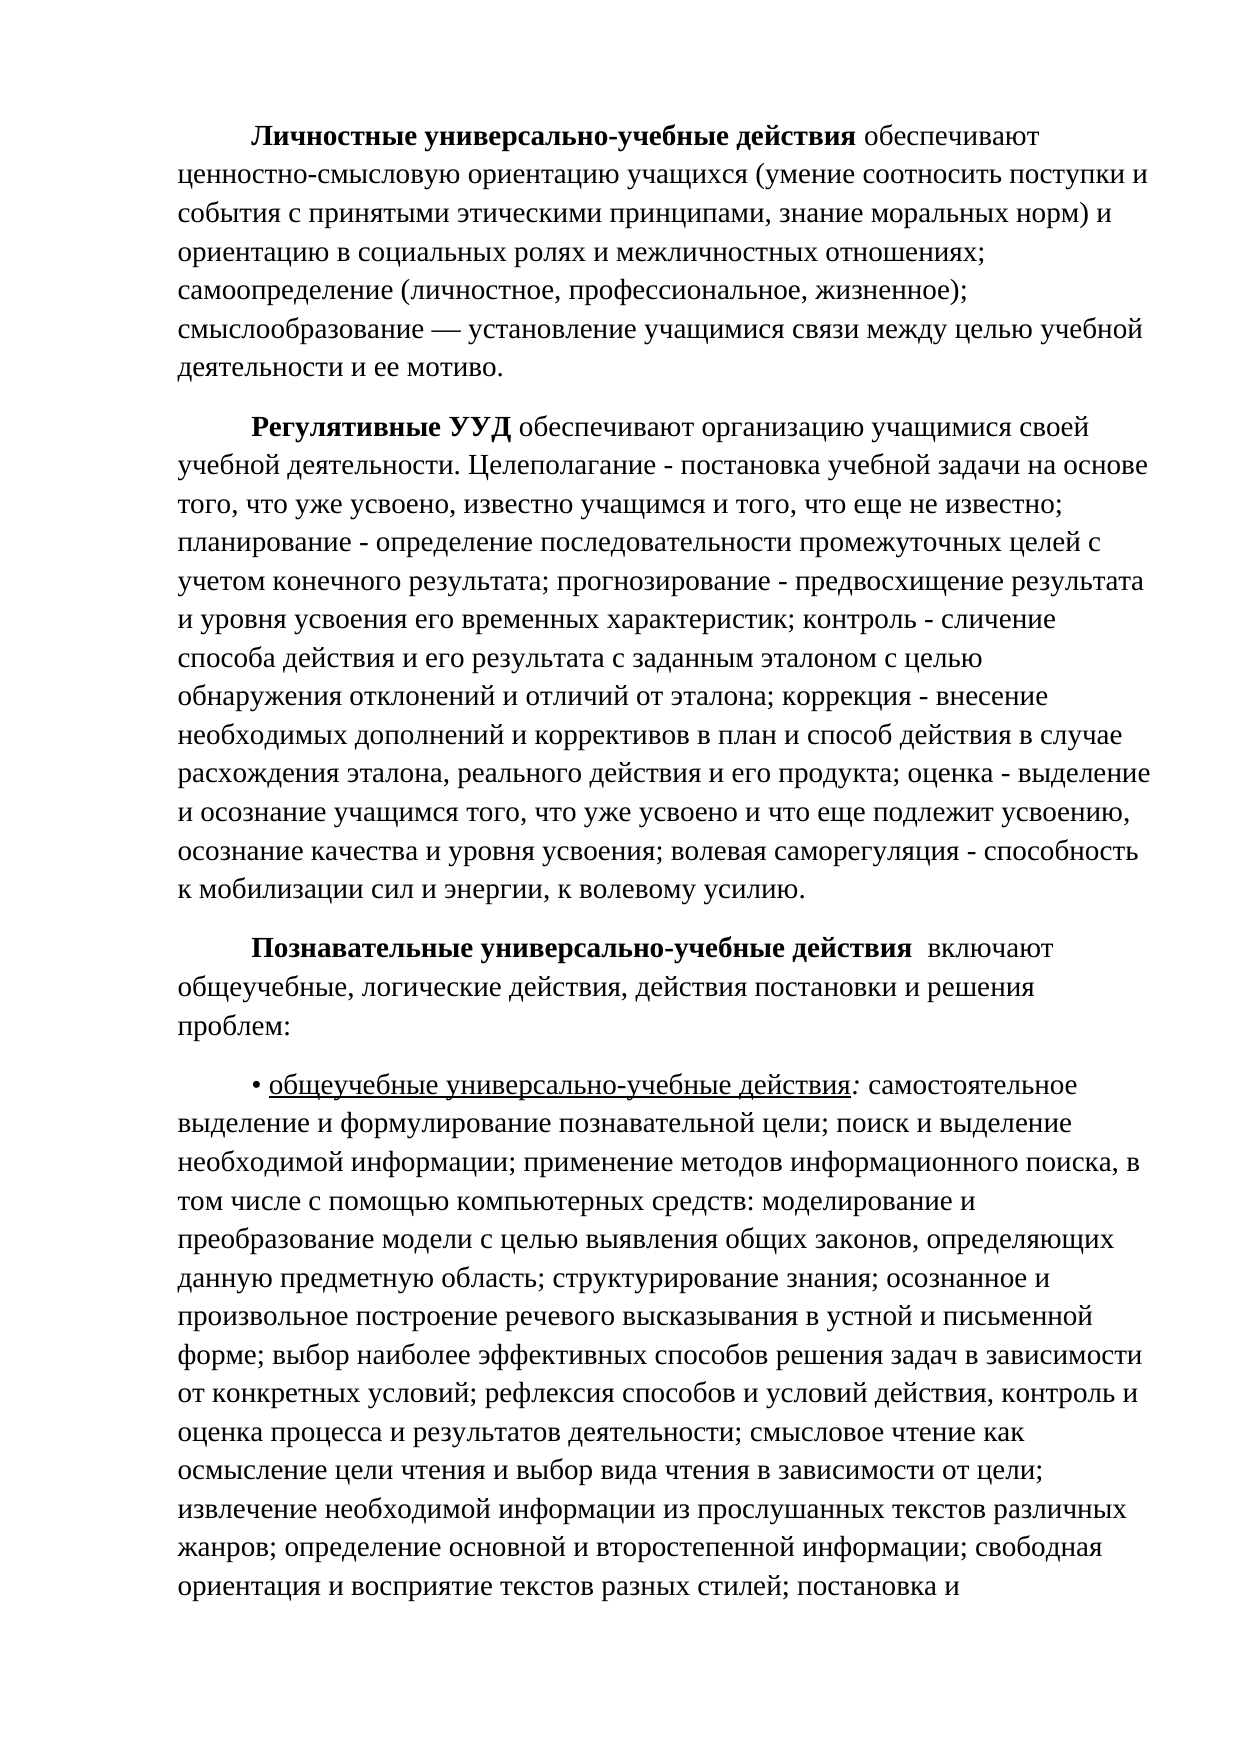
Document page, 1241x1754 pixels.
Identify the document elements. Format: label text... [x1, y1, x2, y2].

text Регулятивные УУД обеспечивают организацию учащимися своей учебной деятельности. Целеполагание - постановка учебной задачи на основе того, что уже усвоено, известно учащимся и того, что еще не известно; планирование - определение последовательности промежуточных целей с учетом конечного результата; прогнозирование - предвосхищение результата и уровня усвоения его временных характеристик; контроль - сличение способа действия и его результата с заданным эталоном с целью обнаружения отклонений и отличий от эталона; коррекция - внесение необходимых дополнений и коррективов в план и способ действия в случае расхождения эталона, реального действия и его продукта; оценка - выделение и осознание учащимся того, что уже усвоено и что еще подлежит усвоению, осознание качества и уровня усвоения; волевая саморегуляция - способность к мобилизации сил и энергии, к волевому усилию. [177, 409, 1152, 905]
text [177, 1067, 1152, 1602]
text Познавательные универсально-учебные действия включают общеучебные, логические действия, действия постановки и решения проблем: [177, 931, 1152, 1041]
text Личностные универсально-учебные действия обеспечивают ценностно-смысловую ориентацию учащихся (умение соотносить поступки и события с принятыми этическими принципами, знание моральных норм) и ориентацию в социальных ролях и межличностных отношениях; самоопределение (личностное, профессиональное, жизненное); смыслообразование — установление учащимися связи между целью учебной деятельности и ее мотиво. [177, 118, 1152, 383]
